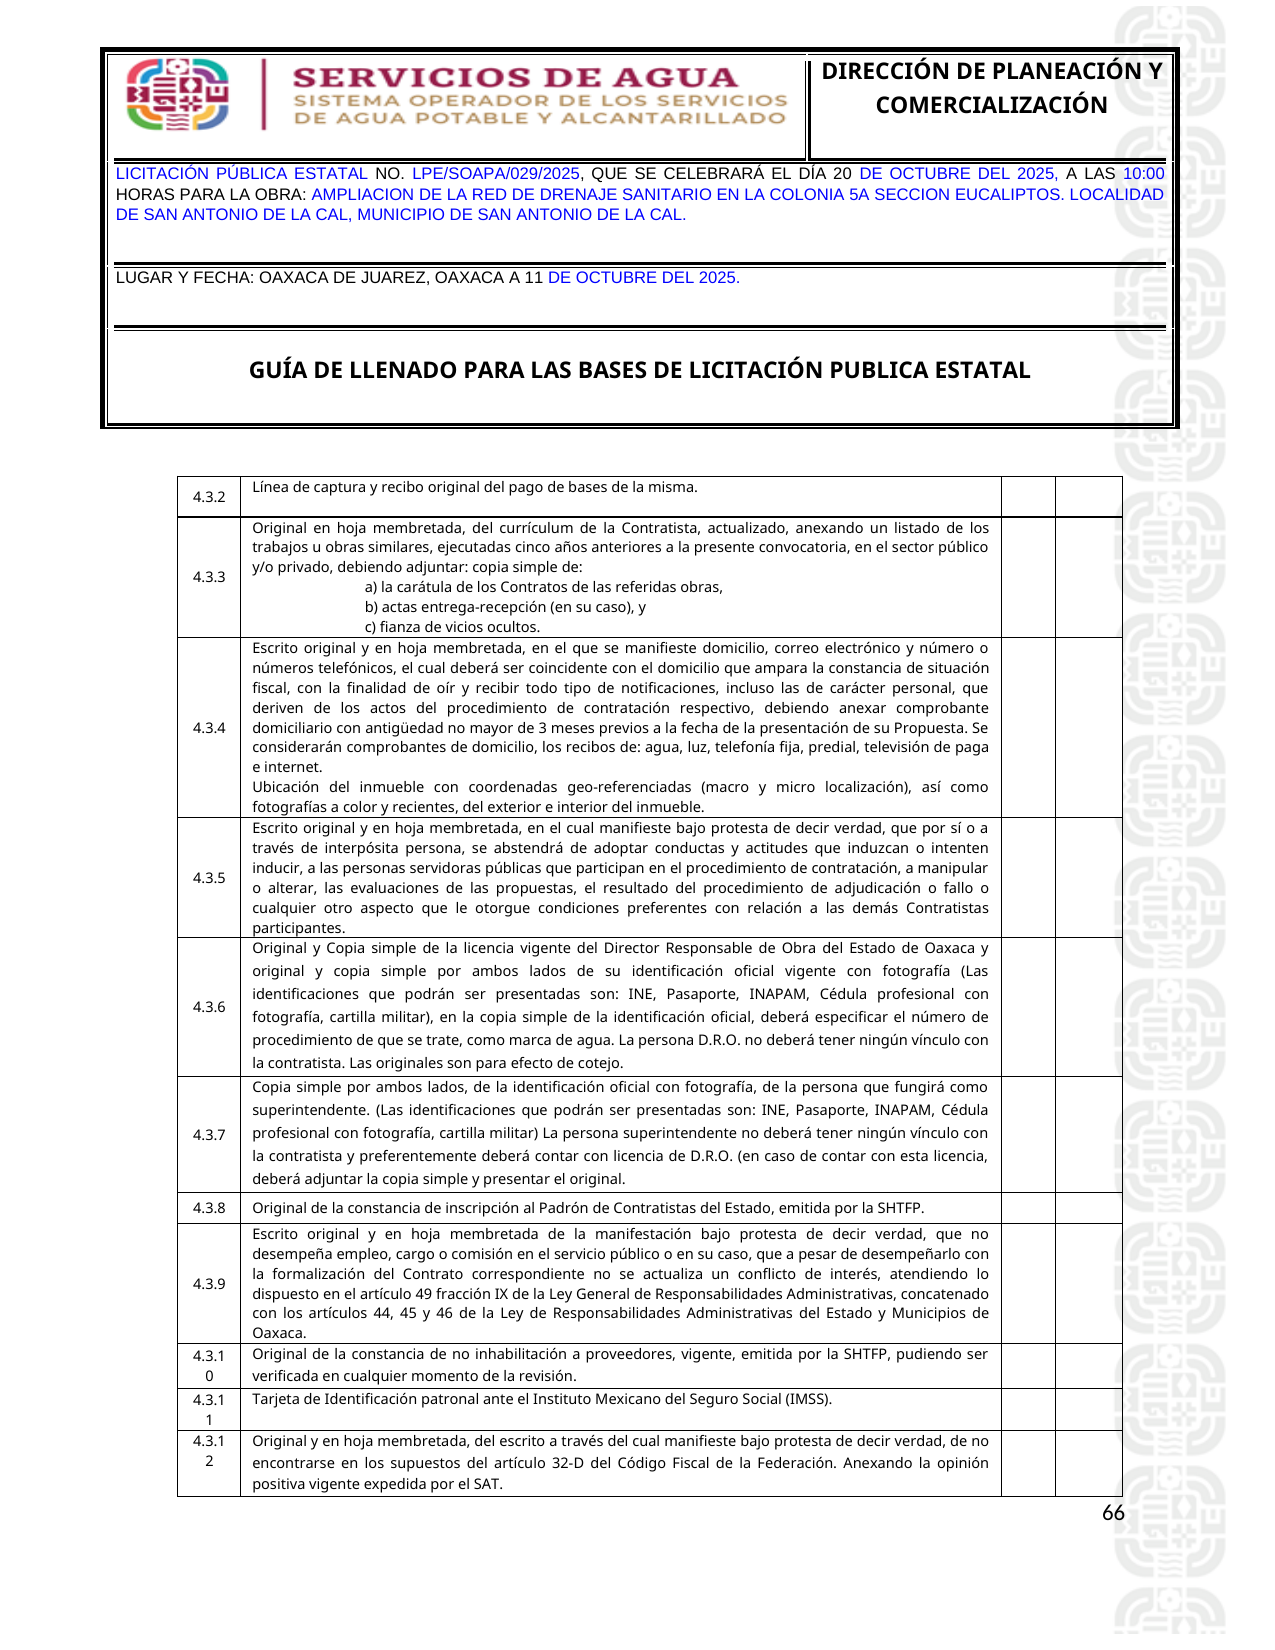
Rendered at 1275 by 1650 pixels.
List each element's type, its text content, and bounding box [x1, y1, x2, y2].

table_cell [1056, 1344, 1122, 1388]
table_cell [1002, 818, 1055, 937]
picture [122, 55, 796, 143]
table_cell 4.3.8 [178, 1193, 240, 1223]
table_cell [1002, 638, 1055, 817]
table_cell [1002, 1344, 1055, 1388]
table_cell [1056, 638, 1122, 817]
table_cell Línea de captura y recibo original del pago de bases de la misma. [241, 477, 1001, 516]
table_cell [1002, 1077, 1055, 1192]
table_cell 4.3.4 [178, 638, 240, 817]
table_cell [1056, 1389, 1122, 1430]
table_cell 4.3.7 [178, 1077, 240, 1192]
table_cell 4.3.2 [178, 477, 240, 516]
table_cell [1056, 938, 1122, 1076]
table_cell Tarjeta de Identificación patronal ante el Instituto Mexicano del Seguro Social (IMSS). [241, 1389, 1001, 1430]
table_cell [1002, 1431, 1055, 1496]
table_cell [1056, 1224, 1122, 1343]
table_cell [1056, 1431, 1122, 1496]
picture [1099, 6, 1229, 1634]
table_cell [1002, 477, 1055, 516]
table_cell Original de la constancia de no inhabilitación a proveedores, vigente, emitida por la SHTFP, pudiendo ser verificada en cualquier momento de la revisión. [241, 1344, 1001, 1388]
picture [1099, 52, 1175, 427]
table_cell [1056, 1077, 1122, 1192]
table_cell 4.3.9 [178, 1224, 240, 1343]
table_cell Original en hoja membretada, del currículum de la Contratista, actualizado, anexando un listado de los trabajos u obras similares, ejecutadas cinco años anteriores a la presente convocatoria, en el sector público y/o privado, debiendo adjuntar: copia simple de: a) la carátula de los Contratos de las referidas obras, b) actas entrega-recepción (en su caso), y c) fianza de vicios ocultos. [241, 518, 1001, 637]
table_cell 4.3.11 [178, 1389, 240, 1430]
table_cell Original y Copia simple de la licencia vigente del Director Responsable de Obra del Estado de Oaxaca y original y copia simple por ambos lados de su identificación oficial vigente con fotografía (Las identificaciones que podrán ser presentadas son: INE, Pasaporte, INAPAM, Cédula profesional con fotografía, cartilla militar), en la copia simple de la identificación oficial, deberá especificar el número de procedimiento de que se trate, como marca de agua. La persona D.R.O. no deberá tener ningún vínculo con la contratista. Las originales son para efecto de cotejo. [241, 938, 1001, 1076]
table_cell [1056, 1193, 1122, 1223]
table_cell Copia simple por ambos lados, de la identificación oficial con fotografía, de la persona que fungirá como superintendente. (Las identificaciones que podrán ser presentadas son: INE, Pasaporte, INAPAM, Cédula profesional con fotografía, cartilla militar) La persona superintendente no deberá tener ningún vínculo con la contratista y preferentemente deberá contar con licencia de D.R.O. (en caso de contar con esta licencia, deberá adjuntar la copia simple y presentar el original. [241, 1077, 1001, 1192]
table_cell Escrito original y en hoja membretada de la manifestación bajo protesta de decir verdad, que no desempeña empleo, cargo o comisión en el servicio público o en su caso, que a pesar de desempeñarlo con la formalización del Contrato correspondiente no se actualiza un conflicto de interés, atendiendo lo dispuesto en el artículo 49 fracción IX de la Ley General de Responsabilidades Administrativas, concatenado con los artículos 44, 45 y 46 de la Ley de Responsabilidades Administrativas del Estado y Municipios de Oaxaca. [241, 1224, 1001, 1343]
table_cell 4.3.5 [178, 818, 240, 937]
table_cell [1056, 818, 1122, 937]
table_cell Escrito original y en hoja membretada, en el cual manifieste bajo protesta de decir verdad, que por sí o a través de interpósita persona, se abstendrá de adoptar conductas y actitudes que induzcan o intenten inducir, a las personas servidoras públicas que participan en el procedimiento de contratación, a manipular o alterar, las evaluaciones de las propuestas, el resultado del procedimiento de adjudicación o fallo o cualquier otro aspecto que le otorgue condiciones preferentes con relación a las demás Contratistas participantes. [241, 818, 1001, 937]
table_cell 4.3.10 [178, 1344, 240, 1388]
table_cell 4.3.6 [178, 938, 240, 1076]
table_cell Original de la constancia de inscripción al Padrón de Contratistas del Estado, emitida por la SHTFP. [241, 1193, 1001, 1223]
table_cell [1002, 518, 1055, 637]
table_cell [1056, 518, 1122, 637]
table_cell [1002, 938, 1055, 1076]
table_cell 4.3.3 [178, 518, 240, 637]
table_cell [1056, 477, 1122, 516]
table_cell [1002, 1193, 1055, 1223]
table_cell [1002, 1389, 1055, 1430]
table_cell Escrito original y en hoja membretada, en el que se manifieste domicilio, correo electrónico y número o números telefónicos, el cual deberá ser coincidente con el domicilio que ampara la constancia de situación fiscal, con la finalidad de oír y recibir todo tipo de notificaciones, incluso las de carácter personal, que deriven de los actos del procedimiento de contratación respectivo, debiendo anexar comprobante domiciliario con antigüedad no mayor de 3 meses previos a la fecha de la presentación de su Propuesta. Se considerarán comprobantes de domicilio, los recibos de: agua, luz, telefonía fija, predial, televisión de paga e internet. Ubicación del inmueble con coordenadas geo-referenciadas (macro y micro localización), así como fotografías a color y recientes, del exterior e interior del inmueble. [241, 638, 1001, 817]
table_cell 4.3.12 [178, 1431, 240, 1496]
table_cell [1002, 1224, 1055, 1343]
